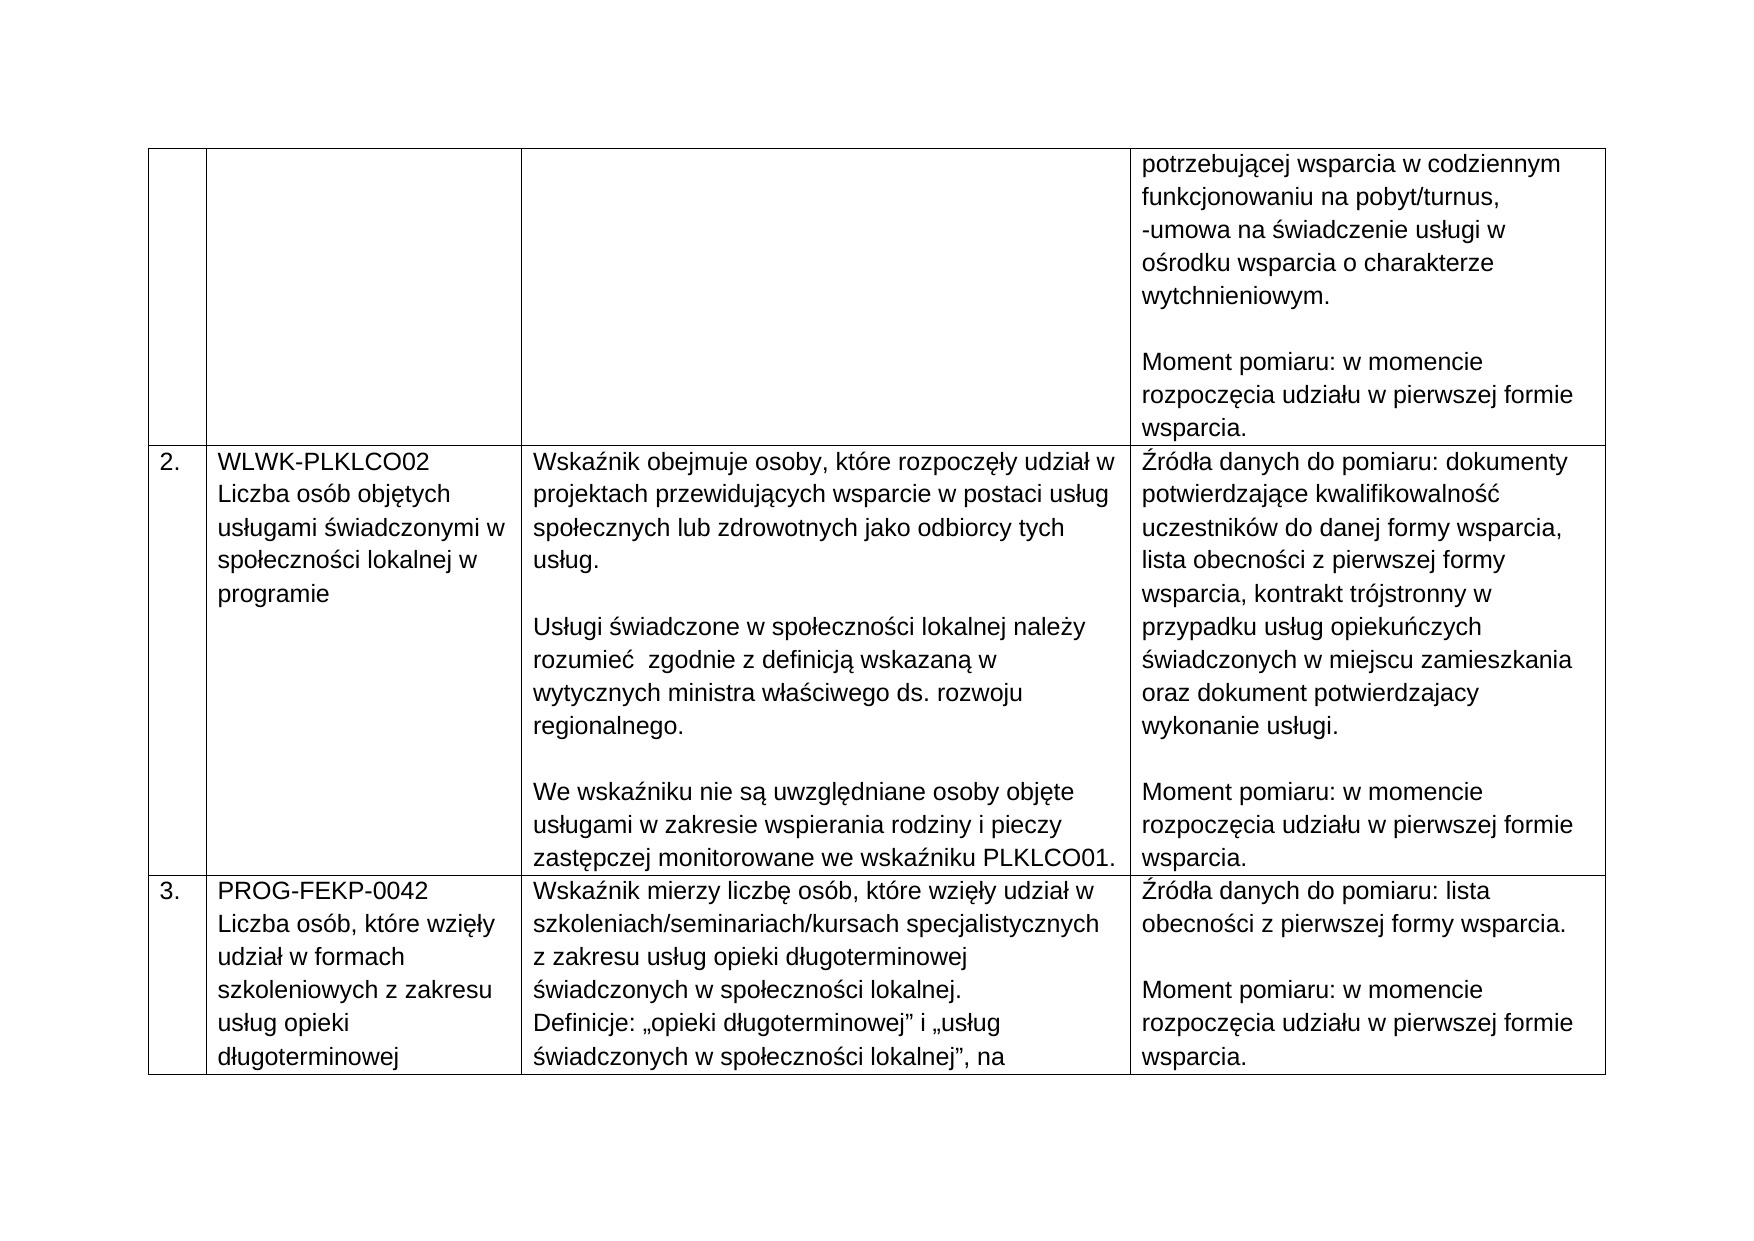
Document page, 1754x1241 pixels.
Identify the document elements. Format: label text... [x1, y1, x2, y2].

table_cell 1. [149, 149, 206, 445]
table_cell WLWK-PLKLCO02 Liczba osób objętych usługami świadczonymi w społeczności lokalnej w programie [207, 446, 521, 875]
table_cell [1131, 876, 1605, 1074]
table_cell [522, 149, 1130, 445]
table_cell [207, 876, 521, 1074]
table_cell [522, 876, 1130, 1074]
table_cell 3. [149, 876, 206, 1074]
table_cell Wskaźnik obejmuje osoby, które rozpoczęły udział w projektach przewidujących wsparcie w postaci usług społecznych lub zdrowotnych jako odbiorcy tych usług. Usługi świadczone w społeczności lokalnej należy rozumieć zgodnie z definicją wskazaną w wytycznych ministra właściwego ds. rozwoju regionalnego. We wskaźniku nie są uwzględniane osoby objęte usługami w zakresie wspierania rodziny i pieczy zastępczej monitorowane we wskaźniku PLKLCO01. [522, 446, 1130, 875]
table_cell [1131, 149, 1605, 445]
table_cell Źródła danych do pomiaru: dokumenty potwierdzające kwalifikowalność uczestników do danej formy wsparcia, lista obecności z pierwszej formy wsparcia, kontrakt trójstronny w przypadku usług opiekuńczych świadczonych w miejscu zamieszkania oraz dokument potwierdzajacy wykonanie usługi. Moment pomiaru: w momencie rozpoczęcia udziału w pierwszej formie wsparcia. [1131, 446, 1605, 875]
table_cell 2. [149, 446, 206, 875]
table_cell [207, 149, 521, 445]
